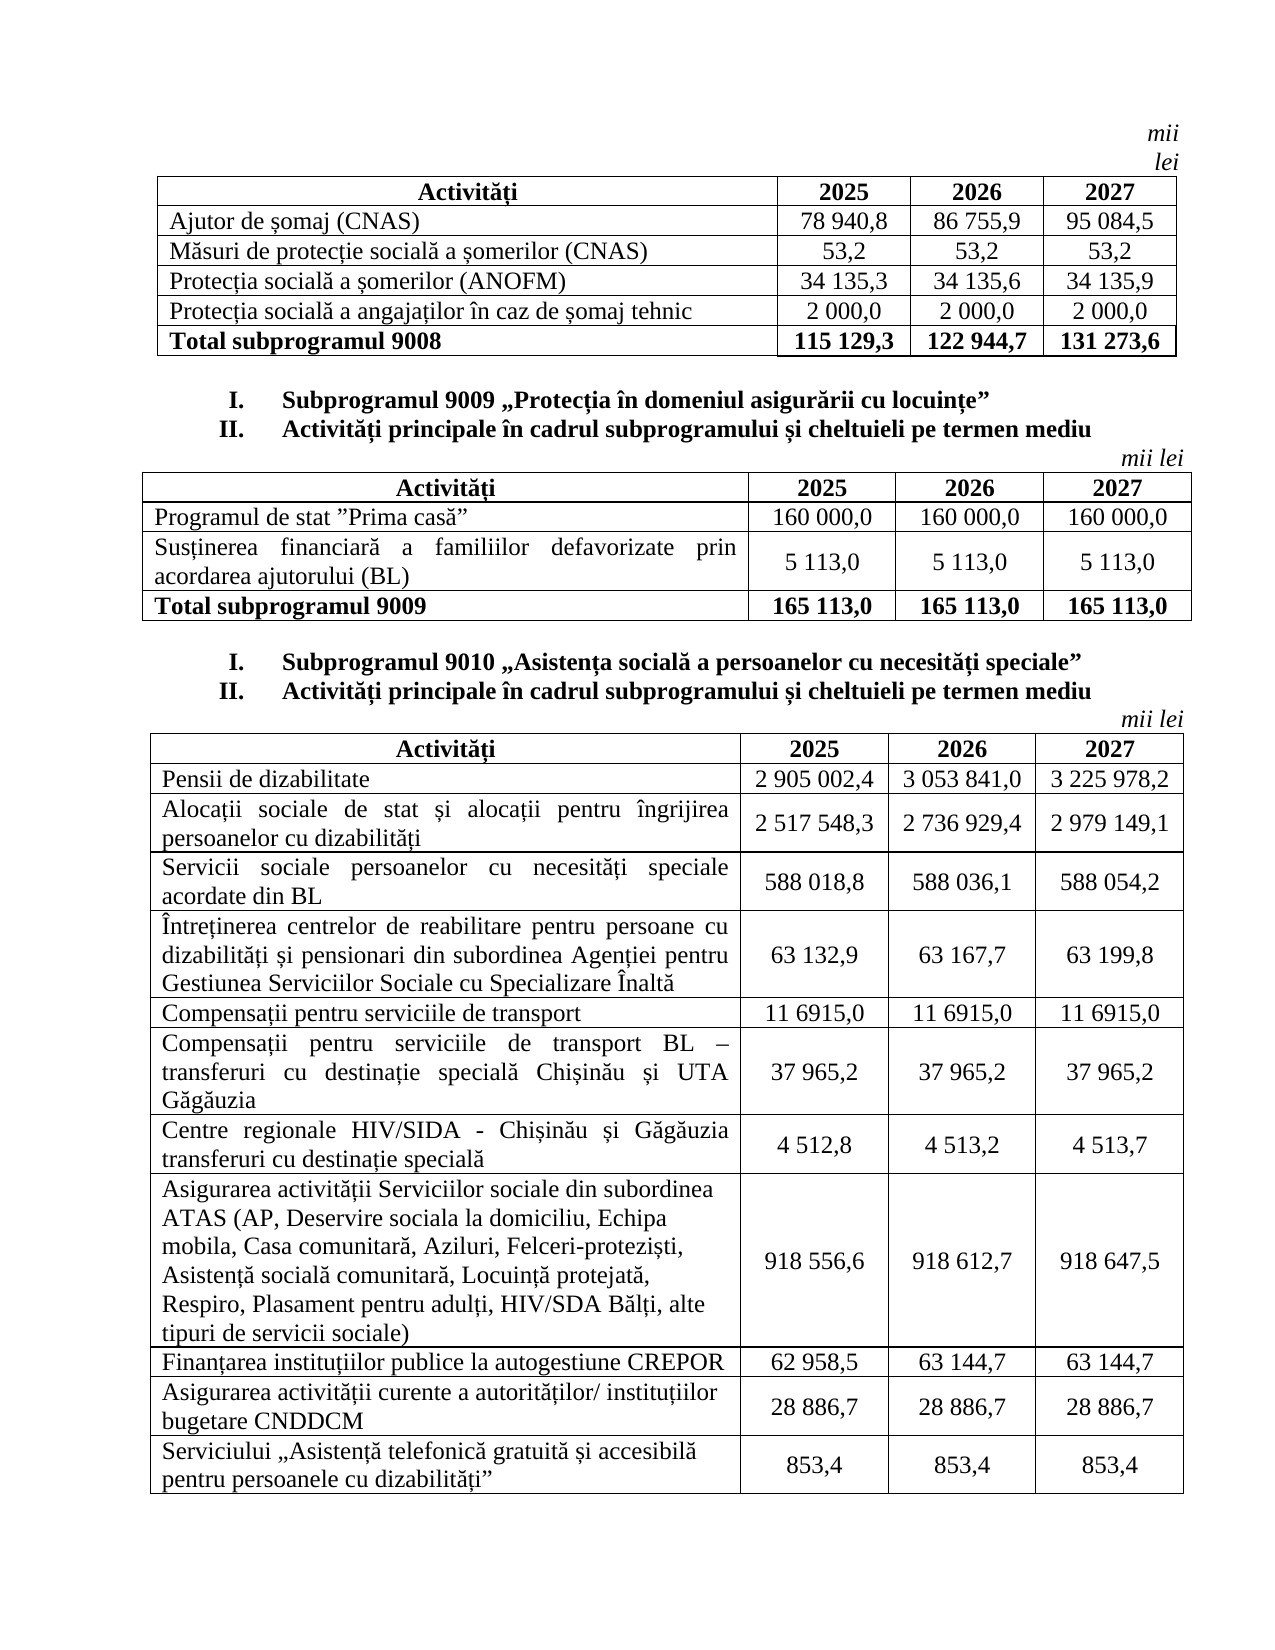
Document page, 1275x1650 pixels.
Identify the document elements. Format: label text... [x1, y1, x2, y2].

table_cell Finanțarea instituțiilor publice la autogestiune CREPOR [151, 1348, 740, 1376]
table_cell Total subprogramul 9008 [158, 326, 777, 355]
table_cell Centre regionale HIV/SIDA - Chișinău și Găgăuzia transferuri cu destinație specială [151, 1115, 740, 1173]
table_cell 28 886,7 [741, 1377, 888, 1435]
table_header 2027 [1044, 177, 1176, 205]
table_cell 37 965,2 [741, 1028, 888, 1114]
table_cell 63 144,7 [1036, 1348, 1183, 1376]
table_cell 160 000,0 [896, 503, 1043, 531]
table_cell 2 979 149,1 [1036, 794, 1183, 851]
table_cell 62 958,5 [741, 1348, 888, 1376]
table_cell 588 036,1 [889, 853, 1035, 910]
table_cell 11 6915,0 [1036, 998, 1183, 1027]
table_cell Măsuri de protecție socială a șomerilor (CNAS) [158, 236, 777, 265]
table_cell 131 273,6 [1044, 326, 1175, 355]
table_cell 11 6915,0 [741, 998, 888, 1027]
table_cell 2 736 929,4 [889, 794, 1035, 851]
table_cell 86 755,9 [911, 206, 1043, 235]
table_cell Asigurarea activității Serviciilor sociale din subordinea ATAS (AP, Deservire sociala la domiciliu, Echipa mobila, Casa comunitară, Aziluri, Felceri-proteziști, Asistență socială comunitară, Locuință protejată, Respiro, Plasament pentru adulți, HIV/SDA Bălți, alte tipuri de servicii sociale) [151, 1174, 740, 1346]
table_cell 2 000,0 [778, 296, 910, 324]
table_cell 918 647,5 [1036, 1174, 1183, 1346]
list Activități principale în cadrul subprogramului și cheltuieli pe termen mediu [244, 676, 1186, 704]
list Activități principale în cadrul subprogramului și cheltuieli pe termen mediu [244, 414, 1186, 443]
table_cell Servicii sociale persoanelor cu necesități speciale acordate din BL [151, 853, 740, 910]
table_cell 2 000,0 [911, 296, 1043, 324]
table_header 2026 [889, 734, 1035, 763]
table_cell 37 965,2 [1036, 1028, 1183, 1114]
table_cell 63 167,7 [889, 911, 1035, 997]
table_header 2026 [896, 473, 1043, 501]
list Subprogramul 9010 „Asistența socială a persoanelor cu necesități speciale” [244, 647, 1186, 676]
table_cell Susținerea financiară a familiilor defavorizate prin acordarea ajutorului (BL) [143, 532, 748, 590]
table_cell 5 113,0 [1044, 532, 1191, 590]
table_cell 2 517 548,3 [741, 794, 888, 851]
table_cell 918 556,6 [741, 1174, 888, 1346]
table_header 2026 [911, 177, 1043, 205]
list Subprogramul 9009 „Protecția în domeniul asigurării cu locuințe” [244, 385, 1186, 414]
text mii lei [148, 704, 1186, 733]
table_cell 2 905 002,4 [741, 764, 888, 793]
table_cell 165 113,0 [896, 591, 1043, 619]
table_cell Protecția socială a șomerilor (ANOFM) [158, 266, 777, 295]
table_cell Pensii de dizabilitate [151, 764, 740, 793]
table_cell Asigurarea activității curente a autorităților/ instituțiilor bugetare CNDDCM [151, 1377, 740, 1435]
table_cell Compensații pentru serviciile de transport [151, 998, 740, 1027]
table_cell 34 135,9 [1044, 266, 1176, 295]
table_cell 853,4 [741, 1436, 888, 1493]
table_cell 3 053 841,0 [889, 764, 1035, 793]
table_cell 3 225 978,2 [1036, 764, 1183, 793]
table_header 2025 [778, 177, 910, 205]
table_cell 918 612,7 [889, 1174, 1035, 1346]
table_cell 853,4 [1036, 1436, 1183, 1493]
table_cell 28 886,7 [1036, 1377, 1183, 1435]
table_cell 34 135,6 [911, 266, 1043, 295]
table_header Activități [151, 734, 740, 763]
table_cell Programul de stat ”Prima casă” [143, 503, 748, 531]
table_header Activități [143, 473, 748, 501]
table_cell 853,4 [889, 1436, 1035, 1493]
table_cell 11 6915,0 [889, 998, 1035, 1027]
table_cell 63 132,9 [741, 911, 888, 997]
text mii lei [148, 443, 1186, 472]
table_cell Total subprogramul 9009 [143, 591, 748, 619]
table_cell 4 513,2 [889, 1115, 1035, 1173]
table_cell 5 113,0 [749, 532, 895, 590]
table_cell 115 129,3 [778, 326, 910, 355]
table_cell 4 513,7 [1036, 1115, 1183, 1173]
table_cell Alocații sociale de stat și alocații pentru îngrijirea persoanelor cu dizabilități [151, 794, 740, 851]
table_cell 160 000,0 [1044, 503, 1191, 531]
table_header 2027 [1036, 734, 1183, 763]
table_cell Serviciului „Asistență telefonică gratuită și accesibilă pentru persoanele cu dizabilități” [151, 1436, 740, 1493]
table_cell 165 113,0 [1044, 591, 1191, 619]
table_cell Ajutor de șomaj (CNAS) [158, 206, 777, 235]
table_cell 78 940,8 [778, 206, 910, 235]
table_cell 63 199,8 [1036, 911, 1183, 997]
table_header 2025 [749, 473, 895, 501]
table_cell 165 113,0 [749, 591, 895, 619]
table_header 2025 [741, 734, 888, 763]
table_header Activități [158, 177, 777, 205]
table_cell 34 135,3 [778, 266, 910, 295]
table_cell 588 054,2 [1036, 853, 1183, 910]
table_cell 63 144,7 [889, 1348, 1035, 1376]
table_cell 53,2 [911, 236, 1043, 265]
table_cell Compensații pentru serviciile de transport BL – transferuri cu destinație specială Chișinău și UTA Găgăuzia [151, 1028, 740, 1114]
table_header 2027 [1044, 473, 1191, 501]
table_cell 160 000,0 [749, 503, 895, 531]
table_cell Protecția socială a angajaților în caz de șomaj tehnic [158, 296, 777, 324]
table_cell 2 000,0 [1044, 296, 1176, 324]
table_cell 122 944,7 [911, 326, 1043, 355]
table_cell Întreținerea centrelor de reabilitare pentru persoane cu dizabilități și pensionari din subordinea Agenției pentru Gestiunea Serviciilor Sociale cu Specializare Înaltă [151, 911, 740, 997]
table_cell 4 512,8 [741, 1115, 888, 1173]
table_cell 588 018,8 [741, 853, 888, 910]
text mii lei [148, 118, 1181, 176]
table_cell 5 113,0 [896, 532, 1043, 590]
table_cell 28 886,7 [889, 1377, 1035, 1435]
table_cell 53,2 [778, 236, 910, 265]
table_cell 95 084,5 [1044, 206, 1176, 235]
table_cell 53,2 [1044, 236, 1176, 265]
table_cell 37 965,2 [889, 1028, 1035, 1114]
